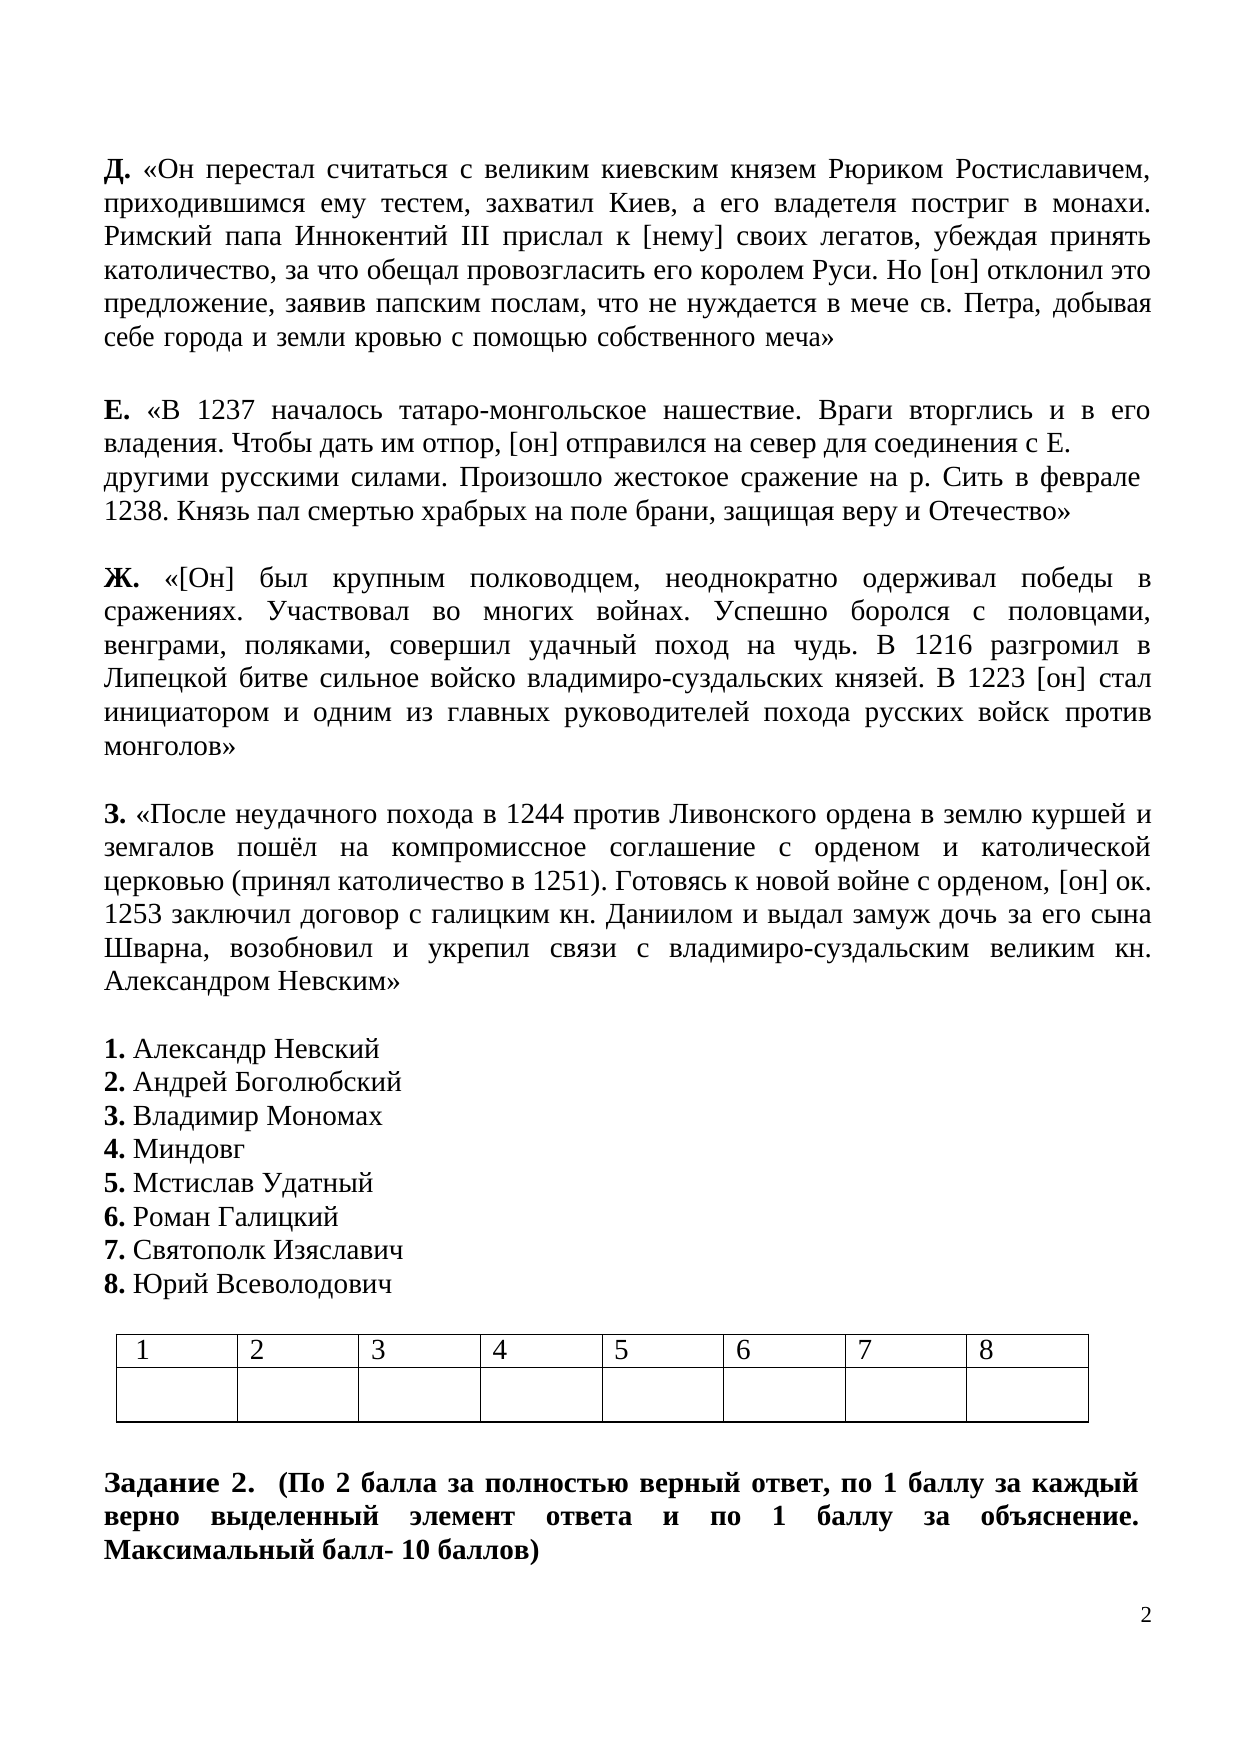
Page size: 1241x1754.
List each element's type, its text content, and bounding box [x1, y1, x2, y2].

table_cell [117, 1368, 237, 1421]
table_cell [846, 1368, 966, 1421]
list Владимир Мономах [103, 1098, 1152, 1132]
table_header 5 [603, 1335, 723, 1367]
text Ж. «[Он] был крупным полководцем, неоднократно одерживал победы в сражениях. Участвовал во многих войнах. Успешно боролся с половцами, венграми, поляками, совершил удачный поход на чудь. В 1216 разгромил в Липецкой битве сильное войско владимиро-суздальских князей. В 1223 [он] стал инициатором и одним из главных руководителей похода русских войск против монголов» [103, 561, 1152, 762]
table_header 8 [967, 1335, 1088, 1367]
list Роман Галицкий [103, 1199, 1152, 1232]
text Д. «Он перестал считаться с великим киевским князем Рюриком Ростиславичем, приходившимся ему тестем, захватил Киев, а его владетеля постриг в монахи. Римский папа Иннокентий III прислал к [нему] своих легатов, убеждая принять католичество, за что обещал провозгласить его королем Руси. Но [он] отклонил это предложение, заявив папским послам, что не нуждается в мече св. Петра, добывая себе города и земли кровью с помощью собственного меча» [103, 152, 1152, 353]
table_header 6 [724, 1335, 845, 1367]
table_header 4 [481, 1335, 602, 1367]
text другими русскими силами. Произошло жестокое сражение на р. Сить в феврале 1238. Князь пал смертью храбрых на поле брани, защищая веру и Отечество» [103, 459, 1141, 527]
list Андрей Боголюбский [103, 1065, 1152, 1098]
list Мстислав Удатный [103, 1165, 1152, 1199]
table_cell [603, 1368, 723, 1421]
list Святополк Изяславич [103, 1233, 1152, 1266]
table_header 2 [238, 1335, 358, 1367]
table_cell [238, 1368, 358, 1421]
table_cell [481, 1368, 602, 1421]
list Александр Невский [103, 1031, 1152, 1065]
text Задание 2. (По 2 балла за полностью верный ответ, по 1 баллу за каждый верно выделенный элемент ответа и по 1 баллу за объяснение. Максимальный балл- 10 баллов) [103, 1465, 1140, 1566]
text Е. «В 1237 началось татаро-монгольское нашествие. Враги вторглись и в его владения. Чтобы дать им отпор, [он] отправился на север для соединения с Е. [103, 392, 1152, 459]
list Юрий Всеволодович [103, 1266, 1152, 1300]
table_cell [359, 1368, 480, 1421]
text З. «После неудачного похода в 1244 против Ливонского ордена в землю куршей и земгалов пошёл на компромиссное соглашение с орденом и католической церковью (принял католичество в 1251). Готовясь к новой войне с орденом, [он] ок. 1253 заключил договор с галицким кн. Даниилом и выдал замуж дочь за его сына Шварна, возобновил и укрепил связи с владимиро-суздальским великим кн. Александром Невским» [103, 796, 1152, 997]
table_header 1 [117, 1335, 237, 1367]
table_header 7 [846, 1335, 966, 1367]
table_cell [724, 1368, 845, 1421]
list Миндовг [103, 1132, 1152, 1165]
table_header 3 [359, 1335, 480, 1367]
table_cell [967, 1368, 1088, 1421]
